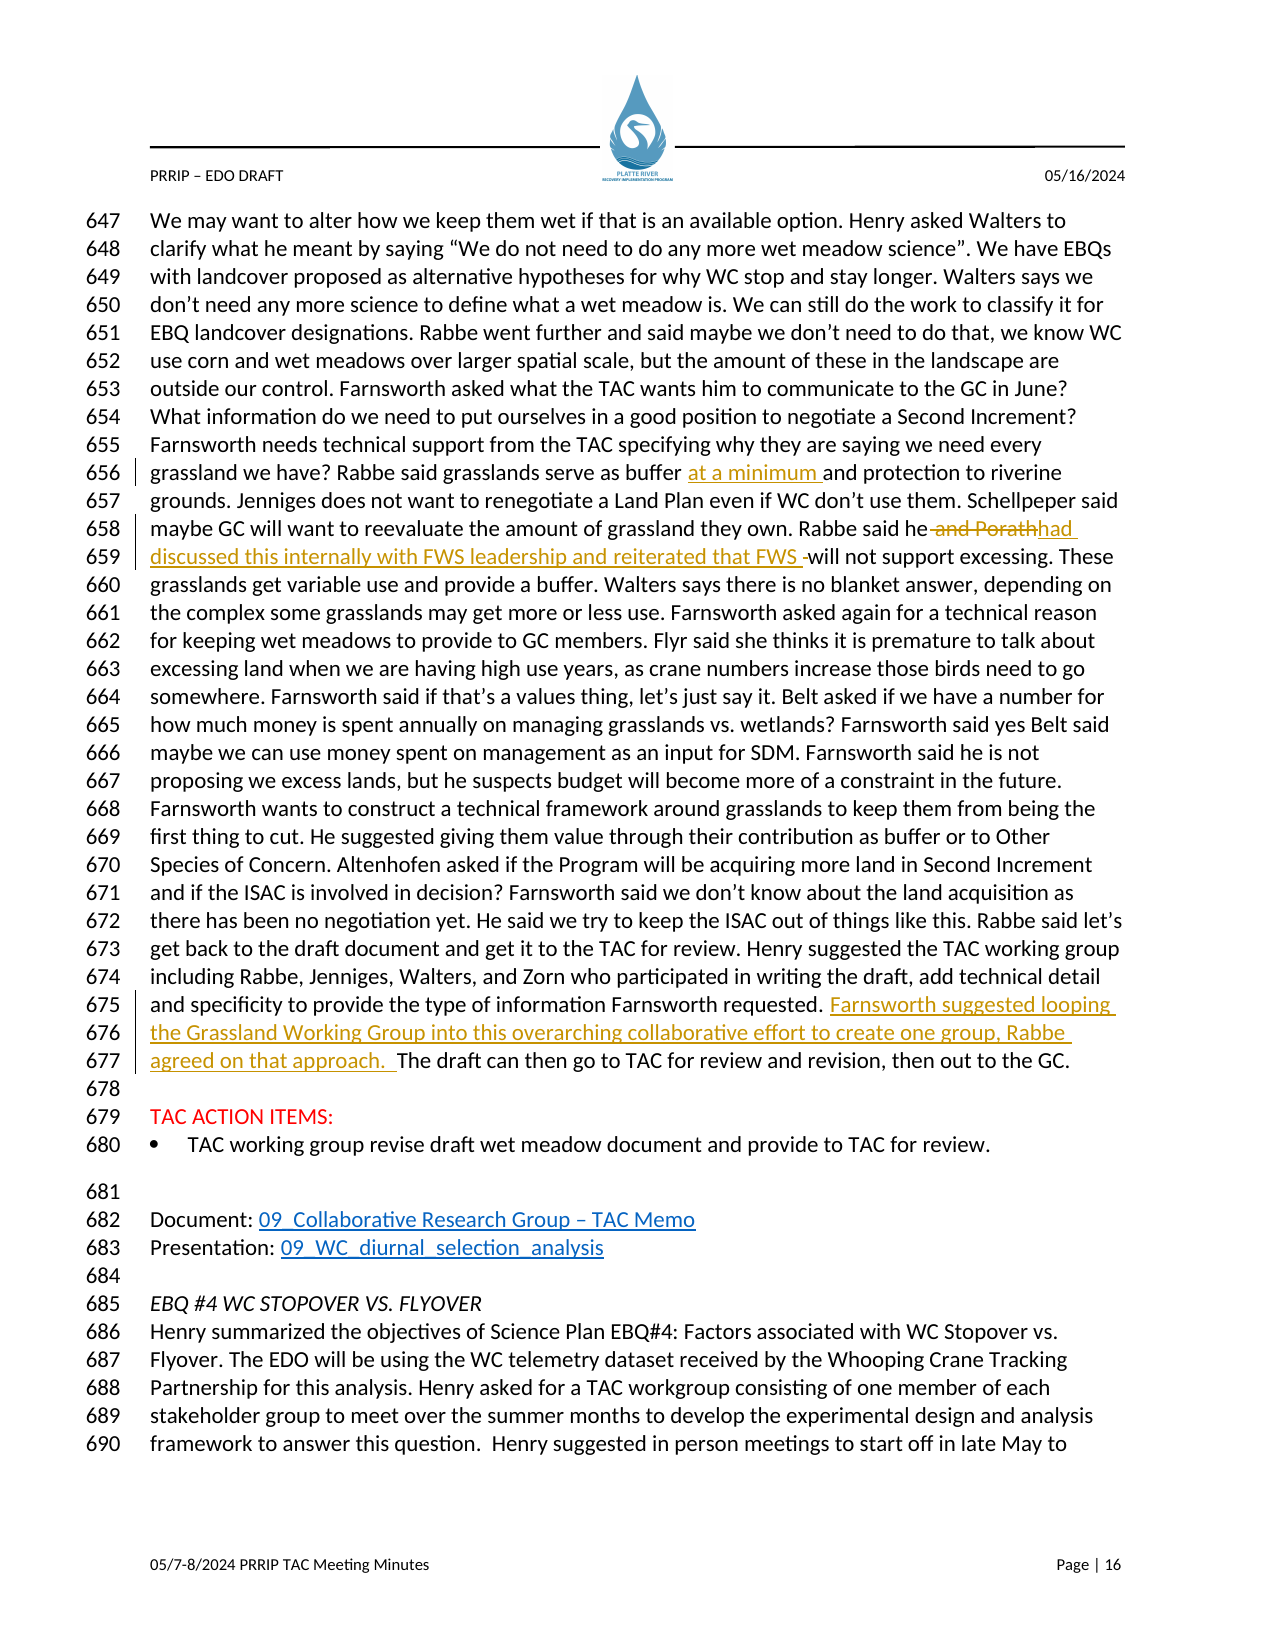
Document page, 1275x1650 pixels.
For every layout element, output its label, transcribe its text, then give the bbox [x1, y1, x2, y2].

picture [602, 75, 673, 182]
text TAC ACTION ITEMS: [150, 1102, 1125, 1130]
text Presentation: 09_WC_diurnal_selection_analysis [150, 1233, 1125, 1261]
list TAC working group revise draft wet meadow document and provide to TAC for review. [150, 1130, 1125, 1158]
text Document: 09_Collaborative Research Group – TAC Memo [150, 1205, 1125, 1233]
text EBQ #4 WC STOPOVER VS. FLYOVER [150, 1289, 1125, 1317]
